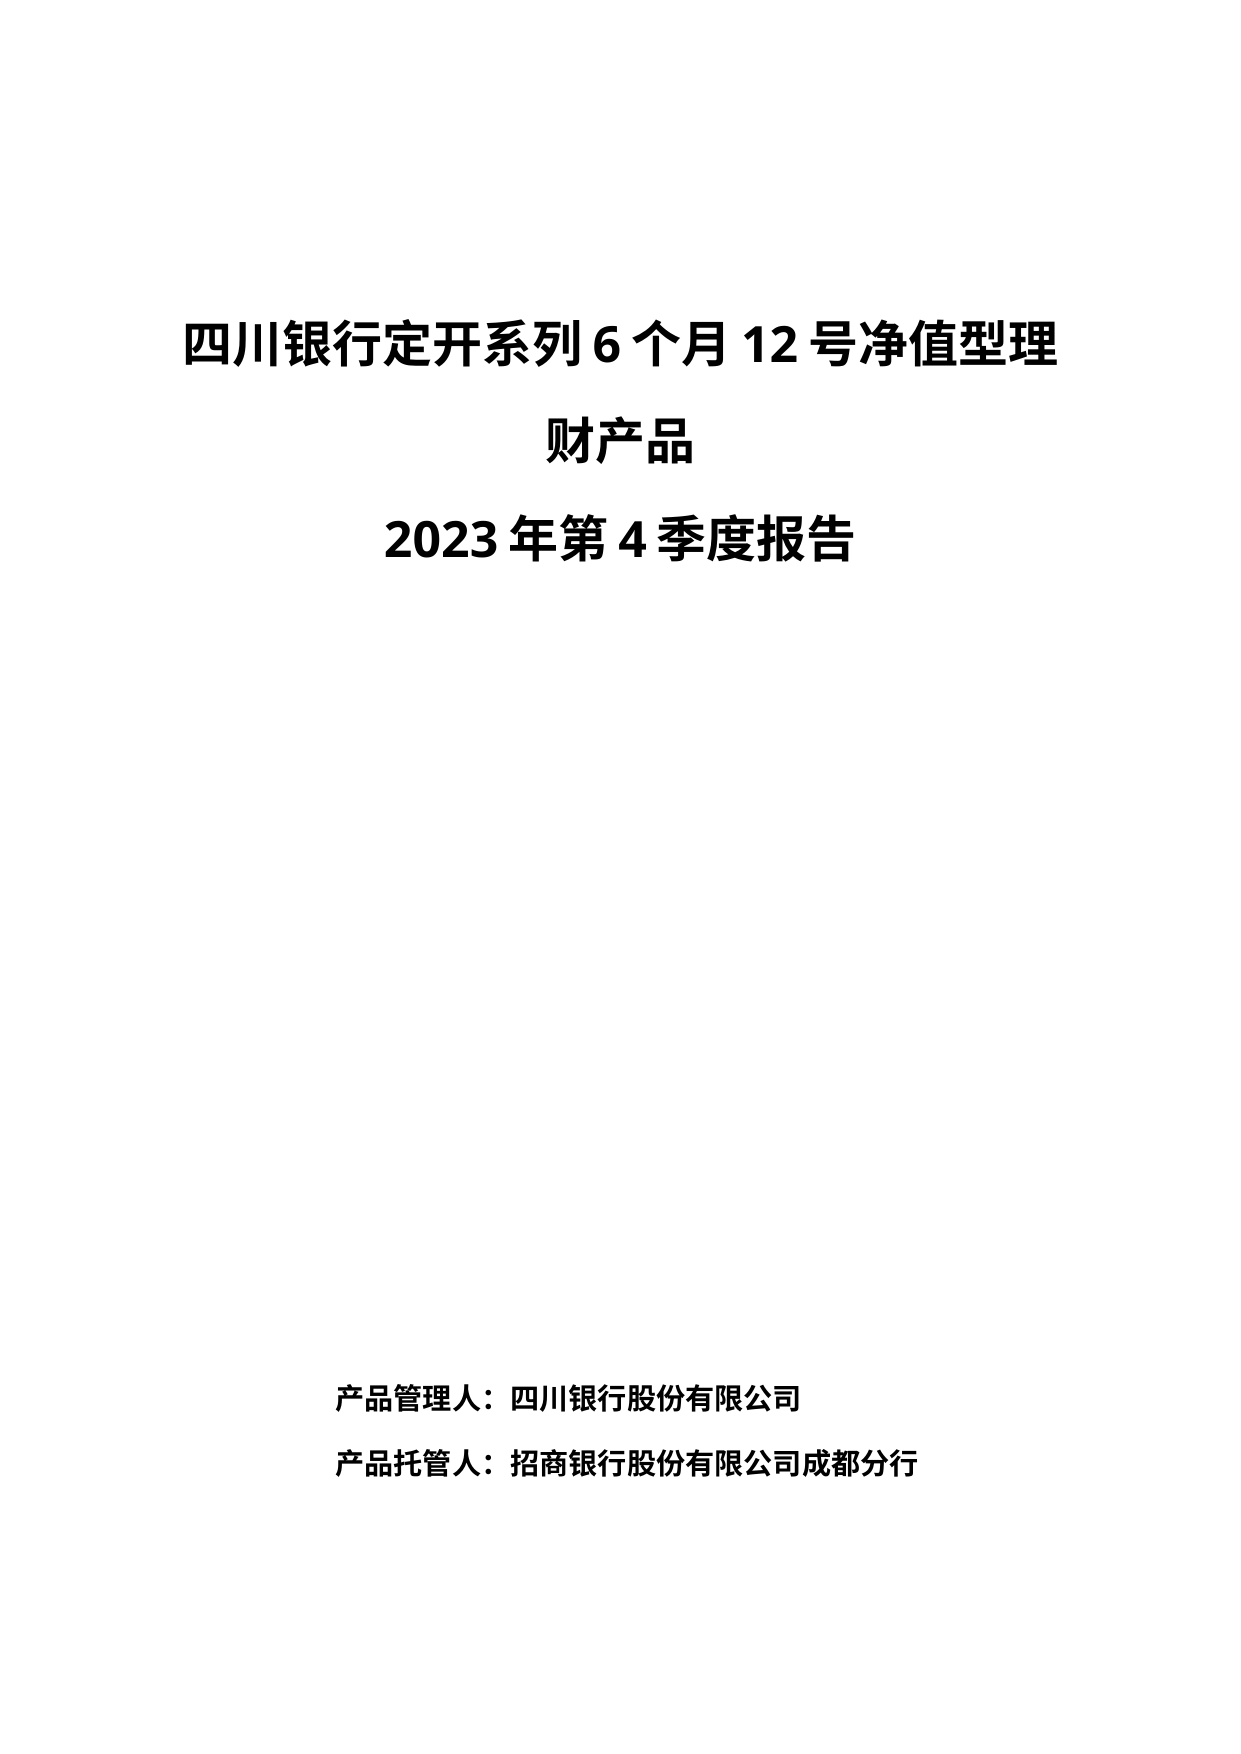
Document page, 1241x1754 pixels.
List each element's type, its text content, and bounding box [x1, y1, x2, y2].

text 2023年第4季度报告 [159, 487, 1081, 584]
text 四川银行定开系列6个月12号净值型理财产品 [159, 292, 1081, 487]
text 产品托管人：招商银行股份有限公司成都分行 [159, 1429, 1081, 1494]
text 产品管理人：四川银行股份有限公司 [159, 1364, 1081, 1429]
